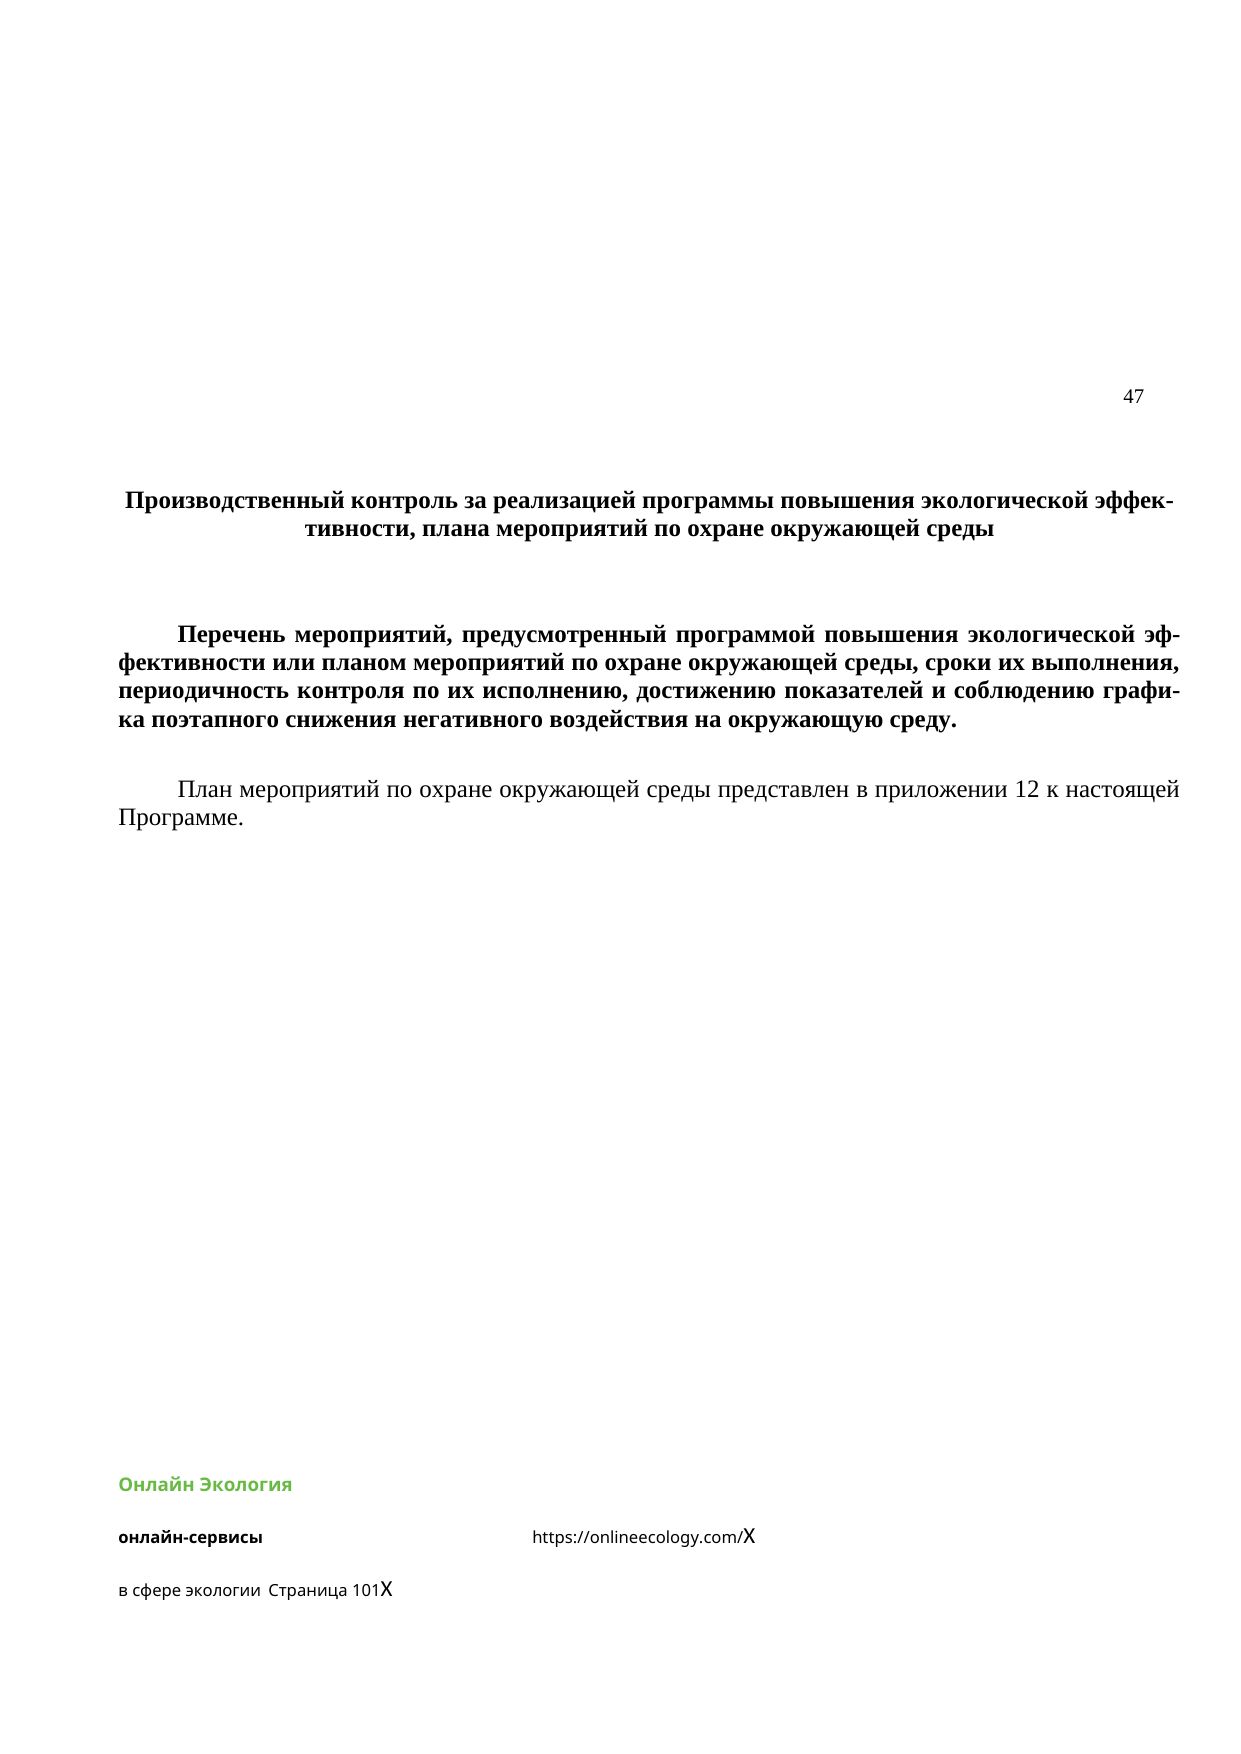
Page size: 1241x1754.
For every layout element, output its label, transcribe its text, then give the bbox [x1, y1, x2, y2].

text Производственный контроль за реализацией программы повышения экологической эффек-тивности, плана мероприятий по охране окружающей среды [118, 486, 1181, 542]
text 47 [1123, 384, 1181, 408]
text План мероприятий по охране окружающей среды представлен в приложении 12 к настоящей Программе. [118, 775, 1181, 831]
text Перечень мероприятий, предусмотренный программой повышения экологической эф-фективности или планом мероприятий по охране окружающей среды, сроки их выполнения, периодичность контроля по их исполнению, достижению показателей и соблюдению графи-ка поэтапного снижения негативного воздействия на окружающую среду. [118, 620, 1181, 732]
